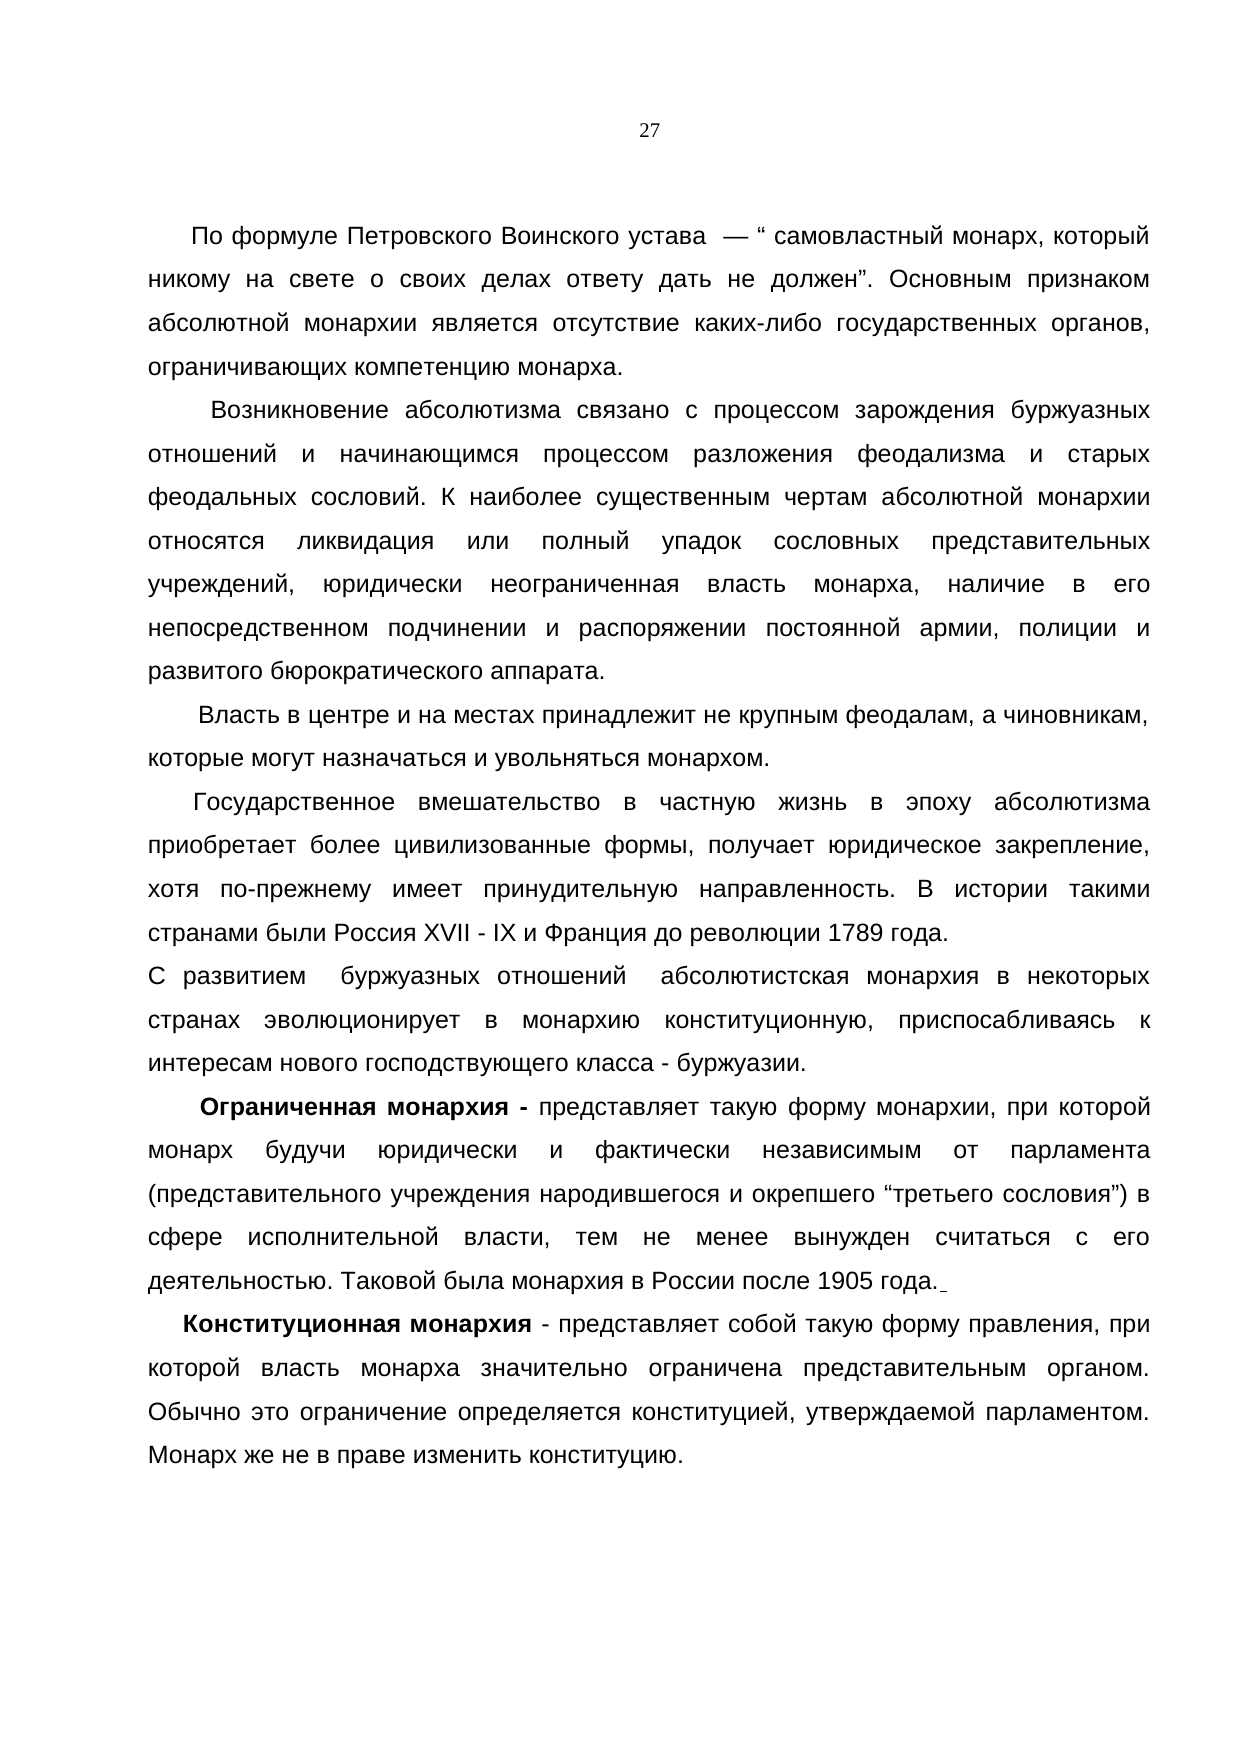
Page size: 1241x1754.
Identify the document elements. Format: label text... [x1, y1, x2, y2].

text По формуле Петровского Воинского устава — “ самовластный монарх, который никому на свете о своих делах ответу дать не должен”. Основным признаком абсолютной монархии является отсутствие каких-либо государственных органов, ограничивающих компетенцию монарха. [148, 221, 1152, 380]
text Ограниченная монархия - представляет такую форму монархии, при которой монарх будучи юридически и фактически независимым от парламента (представительного учреждения народившегося и окрепшего “третьего сословия”) в сфере исполнительной власти, тем не менее вынужден считаться с его деятельностью. Таковой была монархия в России после 1905 года. [148, 1092, 1152, 1295]
text Государственное вмешательство в частную жизнь в эпоху абсолютизма приобретает более цивилизованные формы, получает юридическое закрепление, хотя по-прежнему имеет принудительную направленность. В истории такими странами были Россия XVII - IX и Франция до революции 1789 года. [148, 787, 1152, 946]
text Власть в центре и на местах принадлежит не крупным феодалам, а чиновникам, которые могут назначаться и увольняться монархом. [148, 700, 1152, 772]
text С развитием буржуазных отношений абсолютистская монархия в некоторых странах эволюционирует в монархию конституционную, приспосабливаясь к интересам нового господствующего класса - буржуазии. [148, 961, 1152, 1077]
text Возникновение абсолютизма связано с процессом зарождения буржуазных отношений и начинающимся процессом разложения феодализма и старых феодальных сословий. К наиболее существенным чертам абсолютной монархии относятся ликвидация или полный упадок сословных представительных учреждений, юридически неограниченная власть монарха, наличие в его непосредственном подчинении и распоряжении постоянной армии, полиции и развитого бюрократического аппарата. [148, 395, 1152, 685]
text Конституционная монархия - представляет собой такую форму правления, при которой власть монарха значительно ограничена представительным органом. Обычно это ограничение определяется конституцией, утверждаемой парламентом. Монарх же не в праве изменить конституцию. [148, 1309, 1152, 1469]
